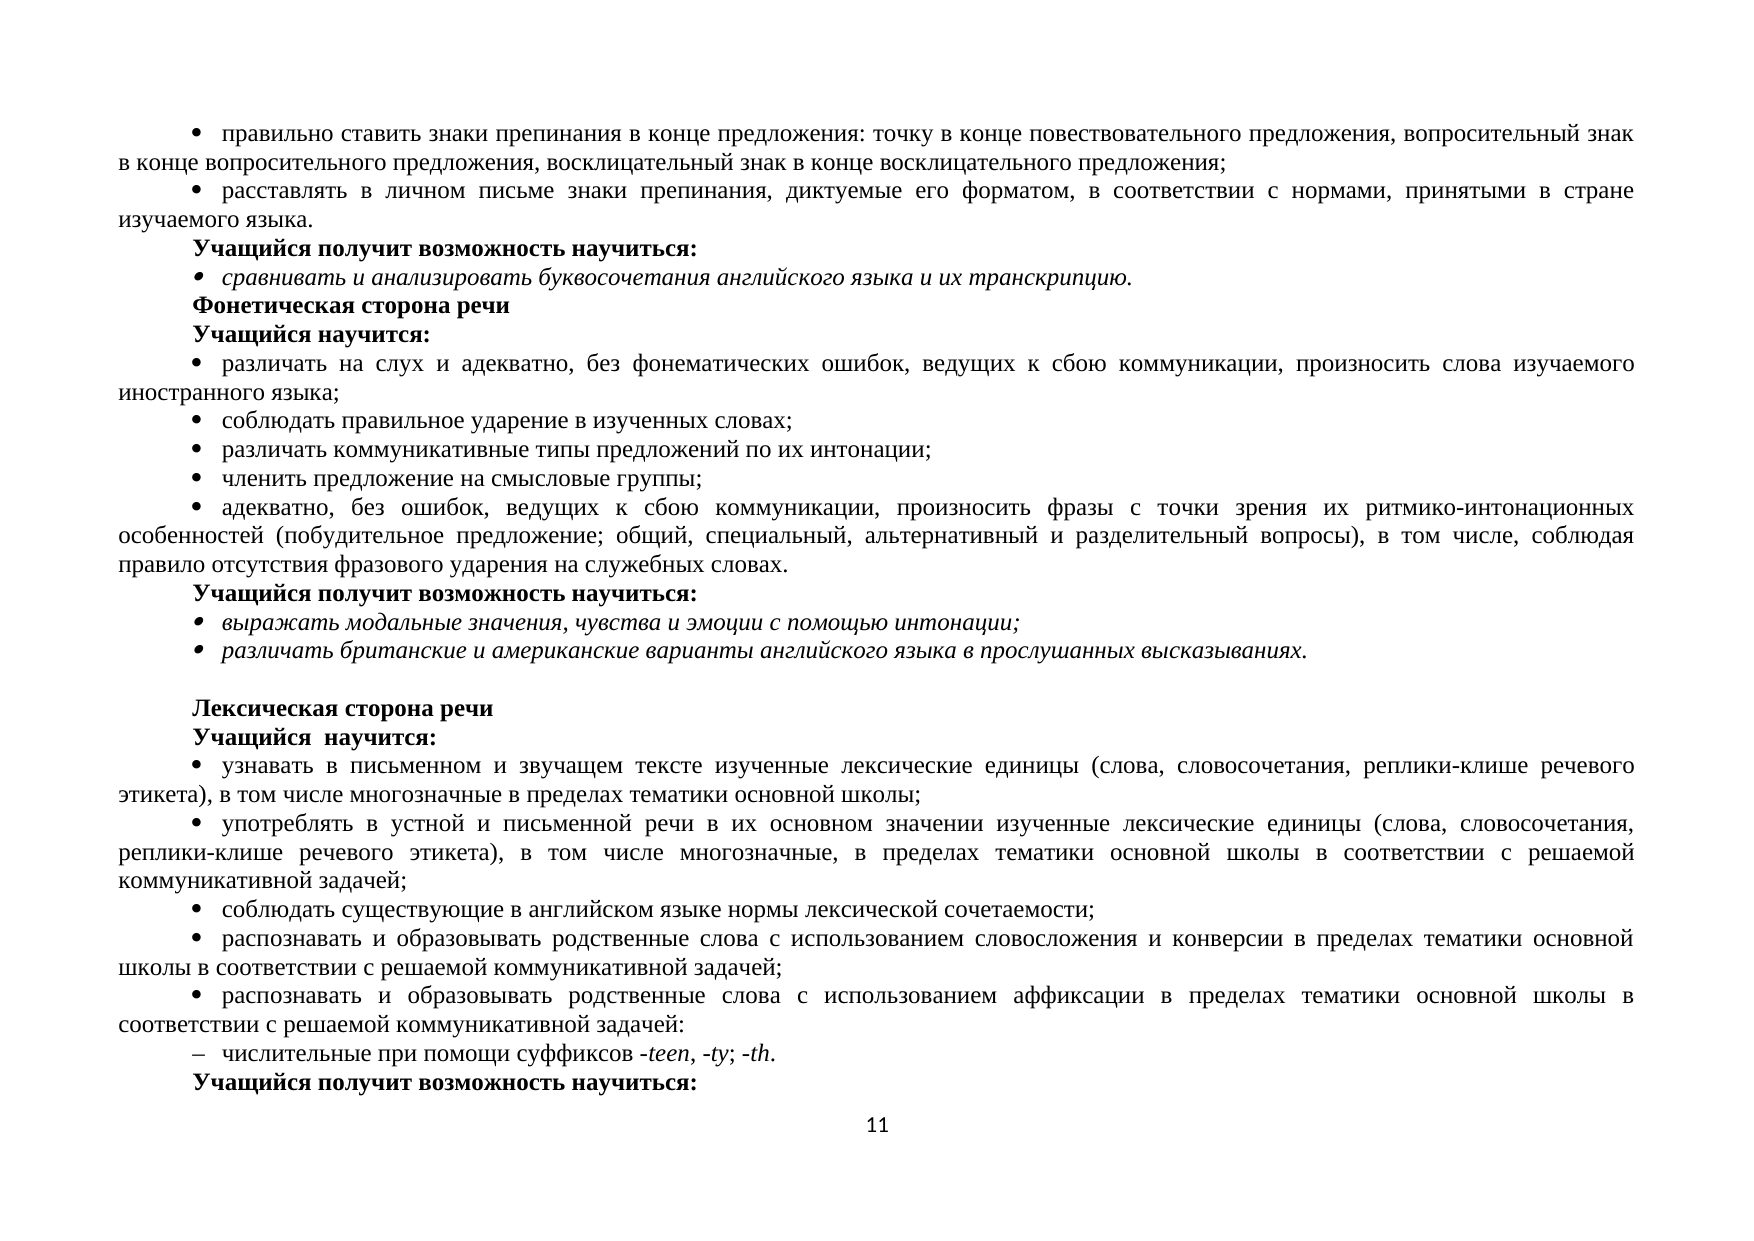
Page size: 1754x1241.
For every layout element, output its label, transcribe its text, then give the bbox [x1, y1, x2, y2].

list членить предложение на смысловые группы; [118, 463, 1636, 492]
list различать коммуникативные типы предложений по их интонации; [118, 434, 1636, 463]
list расставлять в личном письме знаки препинания, диктуемые его форматом, в соответствии с нормами, принятыми в стране изучаемого языка. [118, 176, 1636, 233]
text Учащийся получит возможность научиться: [118, 233, 1636, 262]
list соблюдать существующие в английском языке нормы лексической сочетаемости; [118, 894, 1636, 923]
list адекватно, без ошибок, ведущих к сбою коммуникации, произносить фразы с точки зрения их ритмико-интонационных особенностей (побудительное предложение; общий, специальный, альтернативный и разделительный вопросы), в том числе, соблюдая правило отсутствия фразового ударения на служебных словах. [118, 492, 1636, 578]
list соблюдать правильное ударение в изученных словах; [118, 406, 1636, 434]
text Учащийся научится: [118, 319, 1636, 348]
text Учащийся получит возможность научиться: [118, 1067, 1636, 1096]
list распознавать и образовывать родственные слова с использованием словосложения и конверсии в пределах тематики основной школы в соответствии с решаемой коммуникативной задачей; [118, 923, 1636, 981]
list узнавать в письменном и звучащем тексте изученные лексические единицы (слова, словосочетания, реплики-клише речевого этикета), в том числе многозначные в пределах тематики основной школы; [118, 751, 1636, 808]
list различать на слух и адекватно, без фонематических ошибок, ведущих к сбою коммуникации, произносить слова изучаемого иностранного языка; [118, 348, 1636, 406]
list употреблять в устной и письменной речи в их основном значении изученные лексические единицы (слова, словосочетания, реплики-клише речевого этикета), в том числе многозначные, в пределах тематики основной школы в соответствии с решаемой коммуникативной задачей; [118, 808, 1636, 894]
list числительные при помощи суффиксов -teen, -ty; -th. [118, 1038, 1636, 1067]
list выражать модальные значения, чувства и эмоции с помощью интонации; [118, 607, 1636, 636]
list распознавать и образовывать родственные слова с использованием аффиксации в пределах тематики основной школы в соответствии с решаемой коммуникативной задачей: [118, 981, 1636, 1038]
list правильно ставить знаки препинания в конце предложения: точку в конце повествовательного предложения, вопросительный знак в конце вопросительного предложения, восклицательный знак в конце восклицательного предложения; [118, 118, 1636, 176]
text Учащийся получит возможность научиться: [118, 578, 1636, 607]
text Учащийся научится: [118, 722, 1636, 751]
text Фонетическая сторона речи [118, 291, 1636, 319]
list различать британские и американские варианты английского языка в прослушанных высказываниях. [118, 636, 1636, 664]
list сравнивать и анализировать буквосочетания английского языка и их транскрипцию. [118, 262, 1636, 291]
text Лексическая сторона речи [118, 693, 1636, 722]
